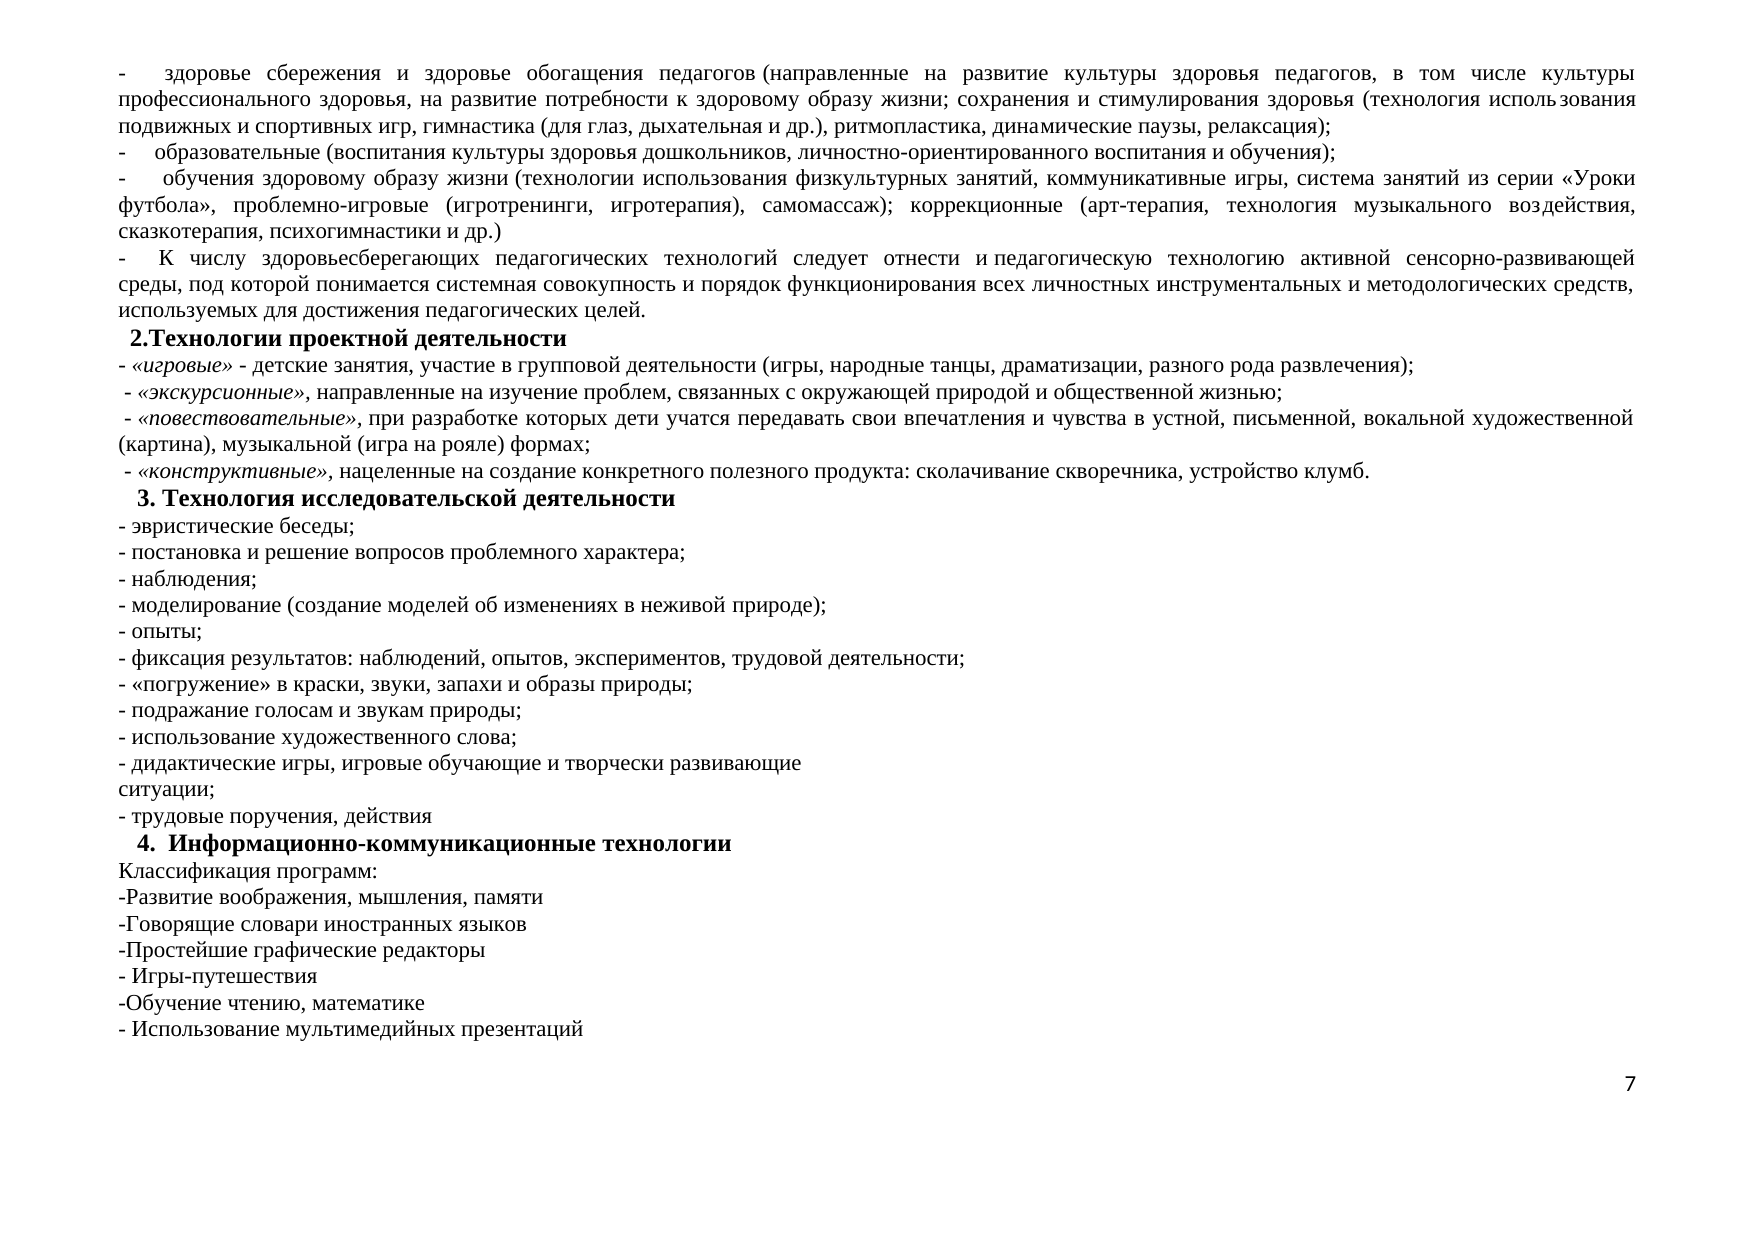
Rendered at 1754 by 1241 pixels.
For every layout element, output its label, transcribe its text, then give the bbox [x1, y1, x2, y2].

text -Развитие воображения, мышления, памяти [118, 883, 1636, 909]
text ситуации; [118, 775, 1636, 802]
text 3. Технология исследовательской деятельности [118, 483, 1636, 512]
text - Использование мультимедийных презентаций [118, 1015, 1636, 1041]
text - эвристические беседы; [118, 512, 1636, 538]
text - использование художественного слова; [118, 723, 1636, 749]
text - «экскурсионные», направленные на изучение проблем, связанных с окружающей природой и общественной жизнью; [118, 378, 1636, 404]
text - К числу здоровьесберегающих педагогических технологий следует отнести и педагогическую технологию активной сенсорно-развивающей среды, под которой понимается системная совокупность и порядок функционирования всех личностных инструментальных и методологических средств, используемых для достижения педагогических целей. [118, 243, 1636, 323]
text - трудовые поручения, действия [118, 802, 1636, 828]
text 4. Информационно-коммуникационные технологии [118, 828, 1636, 857]
text - «игровые» - детские занятия, участие в групповой деятельности (игры, народные танцы, драматизации, разного рода развлечения); [118, 351, 1636, 378]
text - наблюдения; [118, 564, 1636, 591]
text - обучения здоровому образу жизни (технологии использования физкультурных занятий, коммуникативные игры, система занятий из серии «Уроки футбола», проблемно-игровые (игротренинги, игротерапия), самомассаж); коррекционные (арт-терапия, технология музыкального воздействия, сказкотерапия, психогимнастики и др.) [118, 164, 1636, 243]
text - постановка и решение вопросов проблемного характера; [118, 538, 1636, 564]
text - опыты; [118, 617, 1636, 644]
text - моделирование (создание моделей об изменениях в неживой природе); [118, 591, 1636, 617]
text Классификация программ: [118, 857, 1636, 883]
text 2.Технологии проектной деятельности [118, 323, 1636, 351]
text -Обучение чтению, математике [118, 989, 1636, 1015]
text -Говорящие словари иностранных языков [118, 909, 1636, 936]
text - «конструктивные», нацеленные на создание конкретного полезного продукта: сколачивание скворечника, устройство клумб. [118, 457, 1636, 483]
text - здоровье сбережения и здоровье обогащения педагогов (направленные на развитие культуры здоровья педагогов, в том числе культуры профессионального здоровья, на развитие потребности к здоровому образу жизни; сохранения и стимулирования здоровья (технология использования подвижных и спортивных игр, гимнастика (для глаз, дыхательная и др.), ритмопластика, динамические паузы, релаксация); [118, 59, 1636, 138]
text -Простейшие графические редакторы [118, 936, 1636, 962]
text - «погружение» в краски, звуки, запахи и образы природы; [118, 670, 1636, 696]
text - «повествовательные», при разработке которых дети учатся передавать свои впечатления и чувства в устной, письменной, вокальной художественной (картина), музыкальной (игра на рояле) формах; [118, 404, 1636, 457]
text - подражание голосам и звукам природы; [118, 696, 1636, 723]
text - образовательные (воспитания культуры здоровья дошкольников, личностно-ориентированного воспитания и обучения); [118, 138, 1636, 164]
text - фиксация результатов: наблюдений, опытов, экспериментов, трудовой деятельности; [118, 644, 1636, 670]
text - Игры-путешествия [118, 962, 1636, 989]
text - дидактические игры, игровые обучающие и творчески развивающие [118, 749, 1636, 775]
